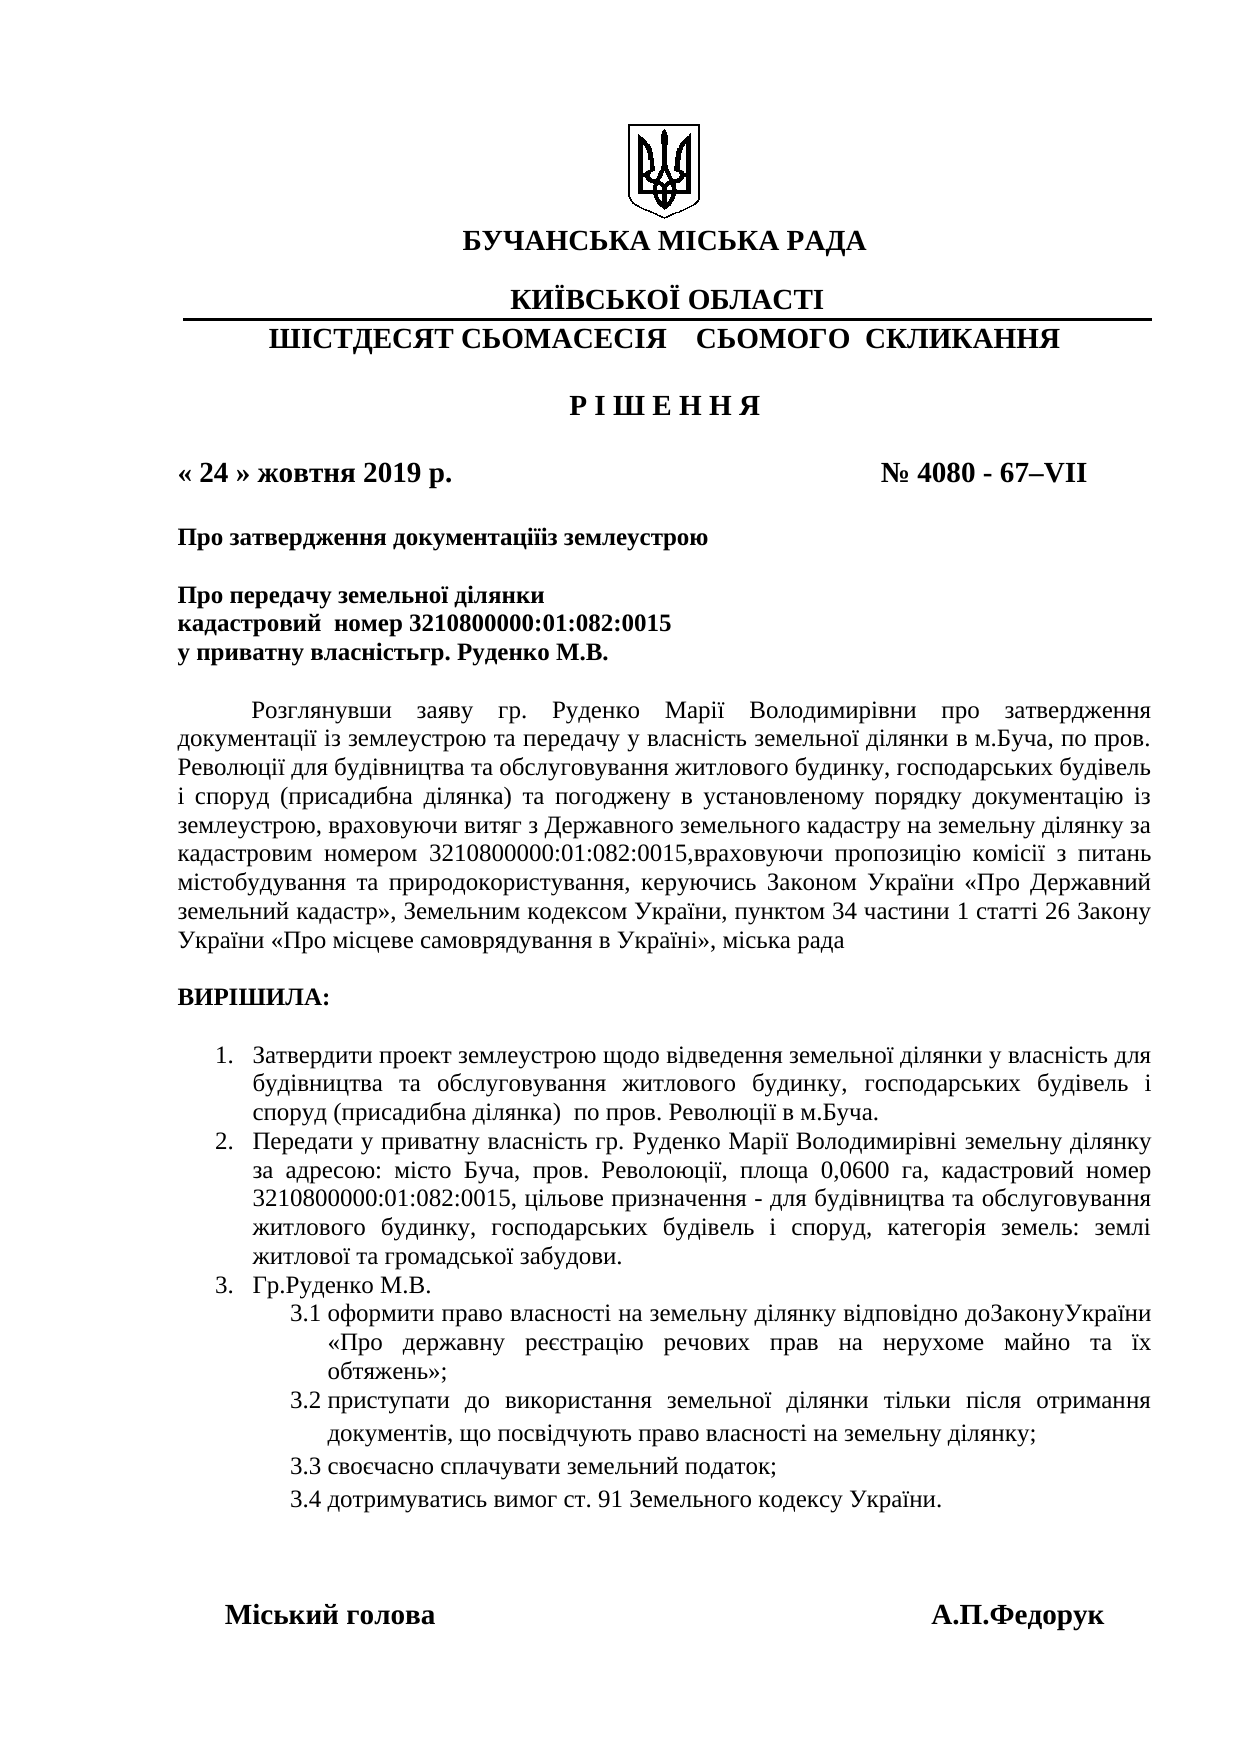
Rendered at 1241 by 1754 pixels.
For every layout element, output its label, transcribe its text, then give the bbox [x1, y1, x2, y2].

text Р І Ш Е Н Н Я [177, 388, 1152, 422]
list оформити право власності на земельну ділянку відповідно доЗаконуУкраїни «Про державну реєстрацію речових прав на нерухоме майно та їх обтяжень»; [290, 1298, 1152, 1385]
text « 24 » жовтня 2019 р. № 4080 - 67–VІІ [177, 455, 1152, 489]
text БУЧАНСЬКА МІСЬКА РАДА [177, 223, 1152, 256]
text Про затвердження документаціїіз землеустрою [177, 522, 1152, 551]
list Гр.Руденко М.В. [215, 1270, 1152, 1298]
list дотримуватись вимог ст. 91 Земельного кодексу України. [290, 1484, 1152, 1512]
list Затвердити проект землеустрою щодо відведення земельної ділянки у власність для будівництва та обслуговування житлового будинку, господарських будівель і споруд (присадибна ділянка) по пров. Революції в м.Буча. [215, 1040, 1152, 1126]
list приступати до використання земельної ділянки тільки після отримання документів, що посвідчують право власності на земельну ділянку; [290, 1385, 1152, 1446]
text кадастровий номер 3210800000:01:082:0015 [177, 608, 1152, 637]
text у приватну власністьгр. Руденко М.В. [177, 637, 1152, 666]
text ВИРІШИЛА: [177, 982, 1152, 1011]
text Розглянувши заяву гр. Руденко Марії Володимирівни про затвердження документації із землеустрою та передачу у власність земельної ділянки в м.Буча, по пров. Революції для будівництва та обслуговування житлового будинку, господарських будівель і споруд (присадибна ділянка) та погоджену в установленому порядку документацію із землеустрою, враховуючи витяг з Державного земельного кадастру на земельну ділянку за кадастровим номером 3210800000:01:082:0015,враховуючи пропозицію комісії з питань містобудування та природокористування, керуючись Законом України «Про Державний земельний кадастр», Земельним кодексом України, пунктом 34 частини 1 статті 26 Закону України «Про місцеве самоврядування в Україні», міська рада [177, 695, 1152, 953]
text КИЇВСЬКОЇ ОБЛАСТІ [183, 282, 1152, 318]
text Міський голова А.П.Федорук [177, 1597, 1152, 1631]
list своєчасно сплачувати земельний податок; [290, 1451, 1152, 1479]
text Про передачу земельної ділянки [177, 580, 1152, 608]
text ШІСТДЕСЯТ СЬОМАСЕСІЯ СЬОМОГО СКЛИКАННЯ [177, 321, 1152, 354]
list Передати у приватну власність гр. Руденко Марії Володимирівні земельну ділянку за адресою: місто Буча, пров. Револоюції, площа 0,0600 га, кадастровий номер 3210800000:01:082:0015, цільове призначення - для будівництва та обслуговування житлового будинку, господарських будівель і споруд, категорія земель: землі житлової та громадської забудови. [215, 1126, 1152, 1270]
